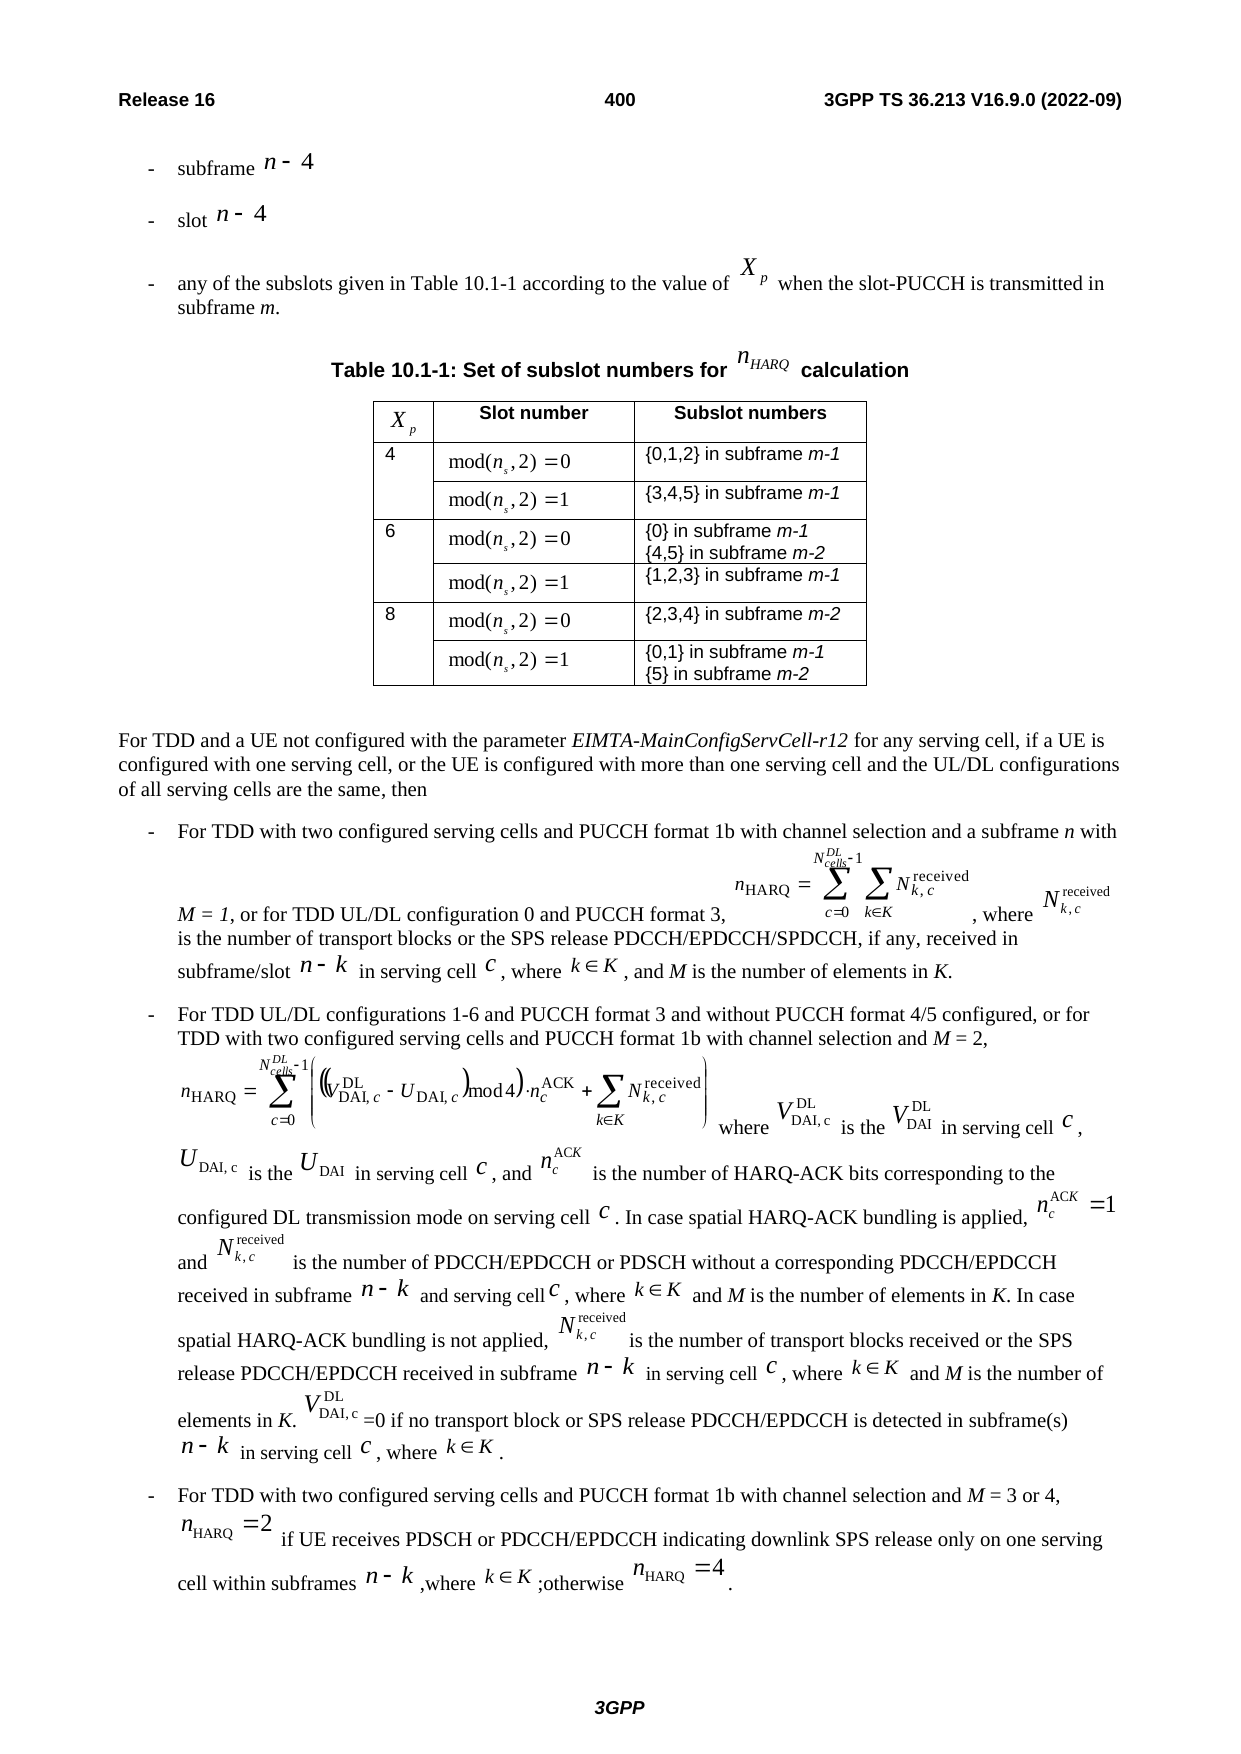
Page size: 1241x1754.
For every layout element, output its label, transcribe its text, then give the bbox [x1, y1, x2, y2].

table_header [374, 402, 433, 442]
table_cell 8 [374, 603, 433, 684]
table_cell {0,1} in subframe m-1 {5} in subframe m-2 [635, 641, 866, 684]
table_cell {0} in subframe m-1 {4,5} in subframe m-2 [635, 520, 866, 563]
table_cell [434, 520, 634, 563]
table_cell {0,1,2} in subframe m-1 [635, 443, 866, 481]
text - any of the subslots given in Table 10.1-1 according to the value of when the slot-PUCCH is transmitted in subframe m. [148, 250, 1122, 319]
table_cell 6 [374, 520, 433, 602]
table_cell [434, 564, 634, 602]
table_cell [434, 603, 634, 640]
table_cell [434, 641, 634, 684]
table_cell 4 [374, 443, 433, 519]
text - slot [148, 199, 1122, 232]
text For TDD and a UE not configured with the parameter EIMTA-MainConfigServCell-r12 for any serving cell, if a UE is configured with one serving cell, or the UE is configured with more than one serving cell and the UL/DL configurations of all serving cells are the same, then [118, 728, 1122, 801]
table_cell [434, 443, 634, 481]
text - For TDD with two configured serving cells and PUCCH format 1b with channel selection and M = 3 or 4, if UE receives PDSCH or PDCCH/EPDCCH indicating downlink SPS release only on one serving cell within subframes ,where ;otherwise . [148, 1483, 1122, 1594]
text - For TDD UL/DL configurations 1-6 and PUCCH format 3 and without PUCCH format 4/5 configured, or for TDD with two configured serving cells and PUCCH format 1b with channel selection and M = 2, where is the in serving cell , is the in serving cell , and is the number of HARQ-ACK bits corresponding to the configured DL transmission mode on serving cell . In case spatial HARQ-ACK bundling is applied, and is the number of PDCCH/EPDCCH or PDSCH without a corresponding PDCCH/EPDCCH received in subframe and serving cell, where and M is the number of elements in K. In case spatial HARQ-ACK bundling is not applied, is the number of transport blocks received or the SPS release PDCCH/EPDCCH received in subframe in serving cell , where and M is the number of elements in K. =0 if no transport block or SPS release PDCCH/EPDCCH is detected in subframe(s) in serving cell , where . [148, 1002, 1122, 1464]
table_header Slot number [434, 402, 634, 442]
text - subframe [148, 147, 1122, 180]
text Table 10.1-1: Set of subslot numbers for calculation [118, 338, 1122, 382]
table_cell {2,3,4} in subframe m-2 [635, 603, 866, 640]
text - For TDD with two configured serving cells and PUCCH format 1b with channel selection and a subframe n with M = 1, or for TDD UL/DL configuration 0 and PUCCH format 3, , where is the number of transport blocks or the SPS release PDCCH/EPDCCH/SPDCCH, if any, received in subframe/slot in serving cell , where , and M is the number of elements in K. [148, 819, 1122, 983]
table_cell {1,2,3} in subframe m-1 [635, 564, 866, 602]
table_cell [434, 482, 634, 519]
table_header Subslot numbers [635, 402, 866, 442]
table_cell {3,4,5} in subframe m-1 [635, 482, 866, 519]
